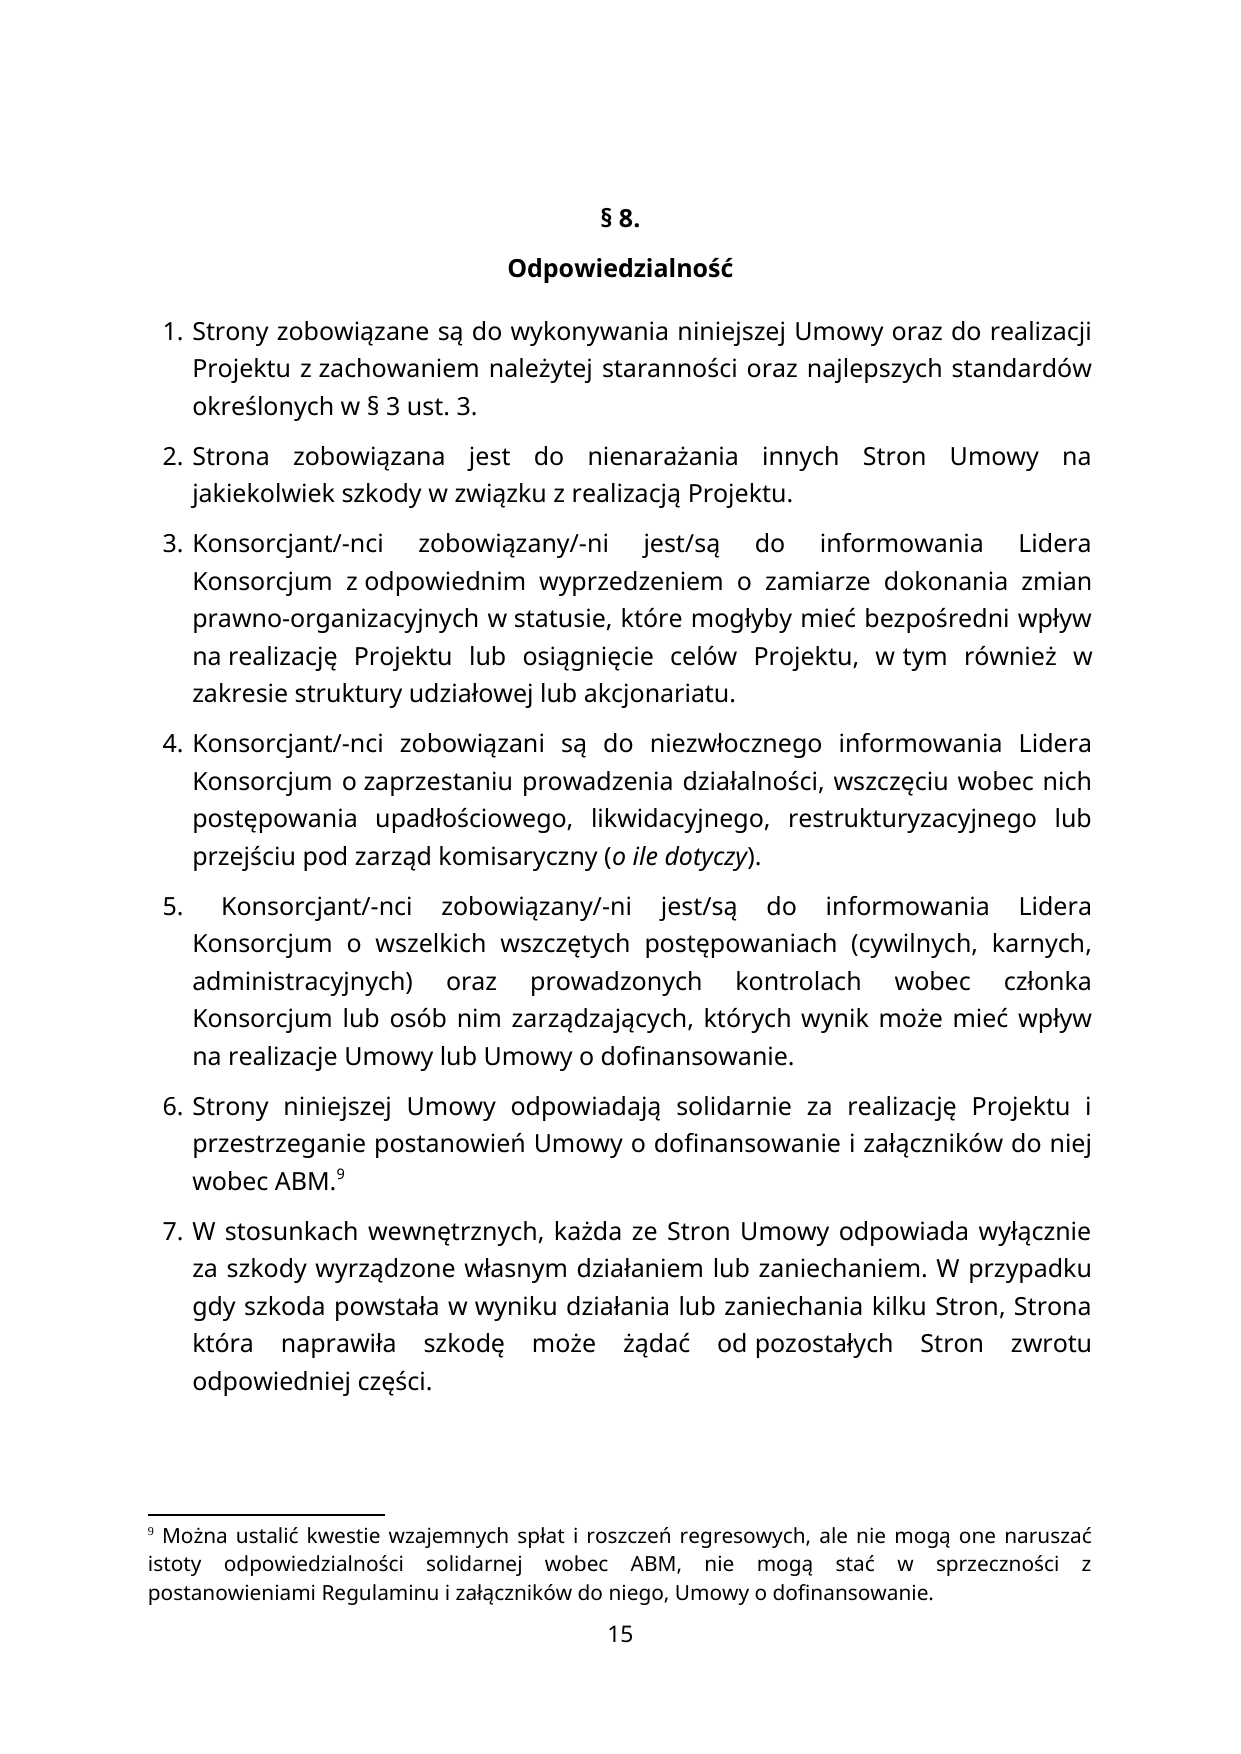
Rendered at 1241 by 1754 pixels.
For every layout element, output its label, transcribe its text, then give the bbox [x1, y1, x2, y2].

list Strony niniejszej Umowy odpowiadają solidarnie za realizację Projektu i przestrzeganie postanowień Umowy o dofinansowanie i załączników do niej wobec ABM. [162, 1085, 1093, 1198]
list W stosunkach wewnętrznych, każda ze Stron Umowy odpowiada wyłącznie za szkody wyrządzone własnym działaniem lub zaniechaniem. W przypadku gdy szkoda powstała w wyniku działania lub zaniechania kilku Stron, Strona która naprawiła szkodę może żądać od pozostałych Stron zwrotu odpowiedniej części. [162, 1210, 1093, 1398]
list Konsorcjant/-nci zobowiązany/-ni jest/są do informowania Lidera Konsorcjum z odpowiednim wyprzedzeniem o zamiarze dokonania zmian prawno-organizacyjnych w statusie, które mogłyby mieć bezpośredni wpływ na realizację Projektu lub osiągnięcie celów Projektu, w tym również w zakresie struktury udziałowej lub akcjonariatu. [162, 523, 1093, 710]
text Odpowiedzialność [148, 248, 1093, 285]
list Strony zobowiązane są do wykonywania niniejszej Umowy oraz do realizacji Projektu z zachowaniem należytej staranności oraz najlepszych standardów określonych w § 3 ust. 3. [162, 310, 1093, 423]
list Konsorcjant/-nci zobowiązani są do niezwłocznego informowania Lidera Konsorcjum o zaprzestaniu prowadzenia działalności, wszczęciu wobec nich postępowania upadłościowego, likwidacyjnego, restrukturyzacyjnego lub przejściu pod zarząd komisaryczny (o ile dotyczy). [162, 723, 1093, 873]
list Strona zobowiązana jest do nienarażania innych Stron Umowy na jakiekolwiek szkody w związku z realizacją Projektu. [162, 435, 1093, 510]
list Konsorcjant/-nci zobowiązany/-ni jest/są do informowania Lidera Konsorcjum o wszelkich wszczętych postępowaniach (cywilnych, karnych, administracyjnych) oraz prowadzonych kontrolach wobec członka Konsorcjum lub osób nim zarządzających, których wynik może mieć wpływ na realizacje Umowy lub Umowy o dofinansowanie. [162, 885, 1093, 1073]
text § 8. [148, 198, 1093, 235]
